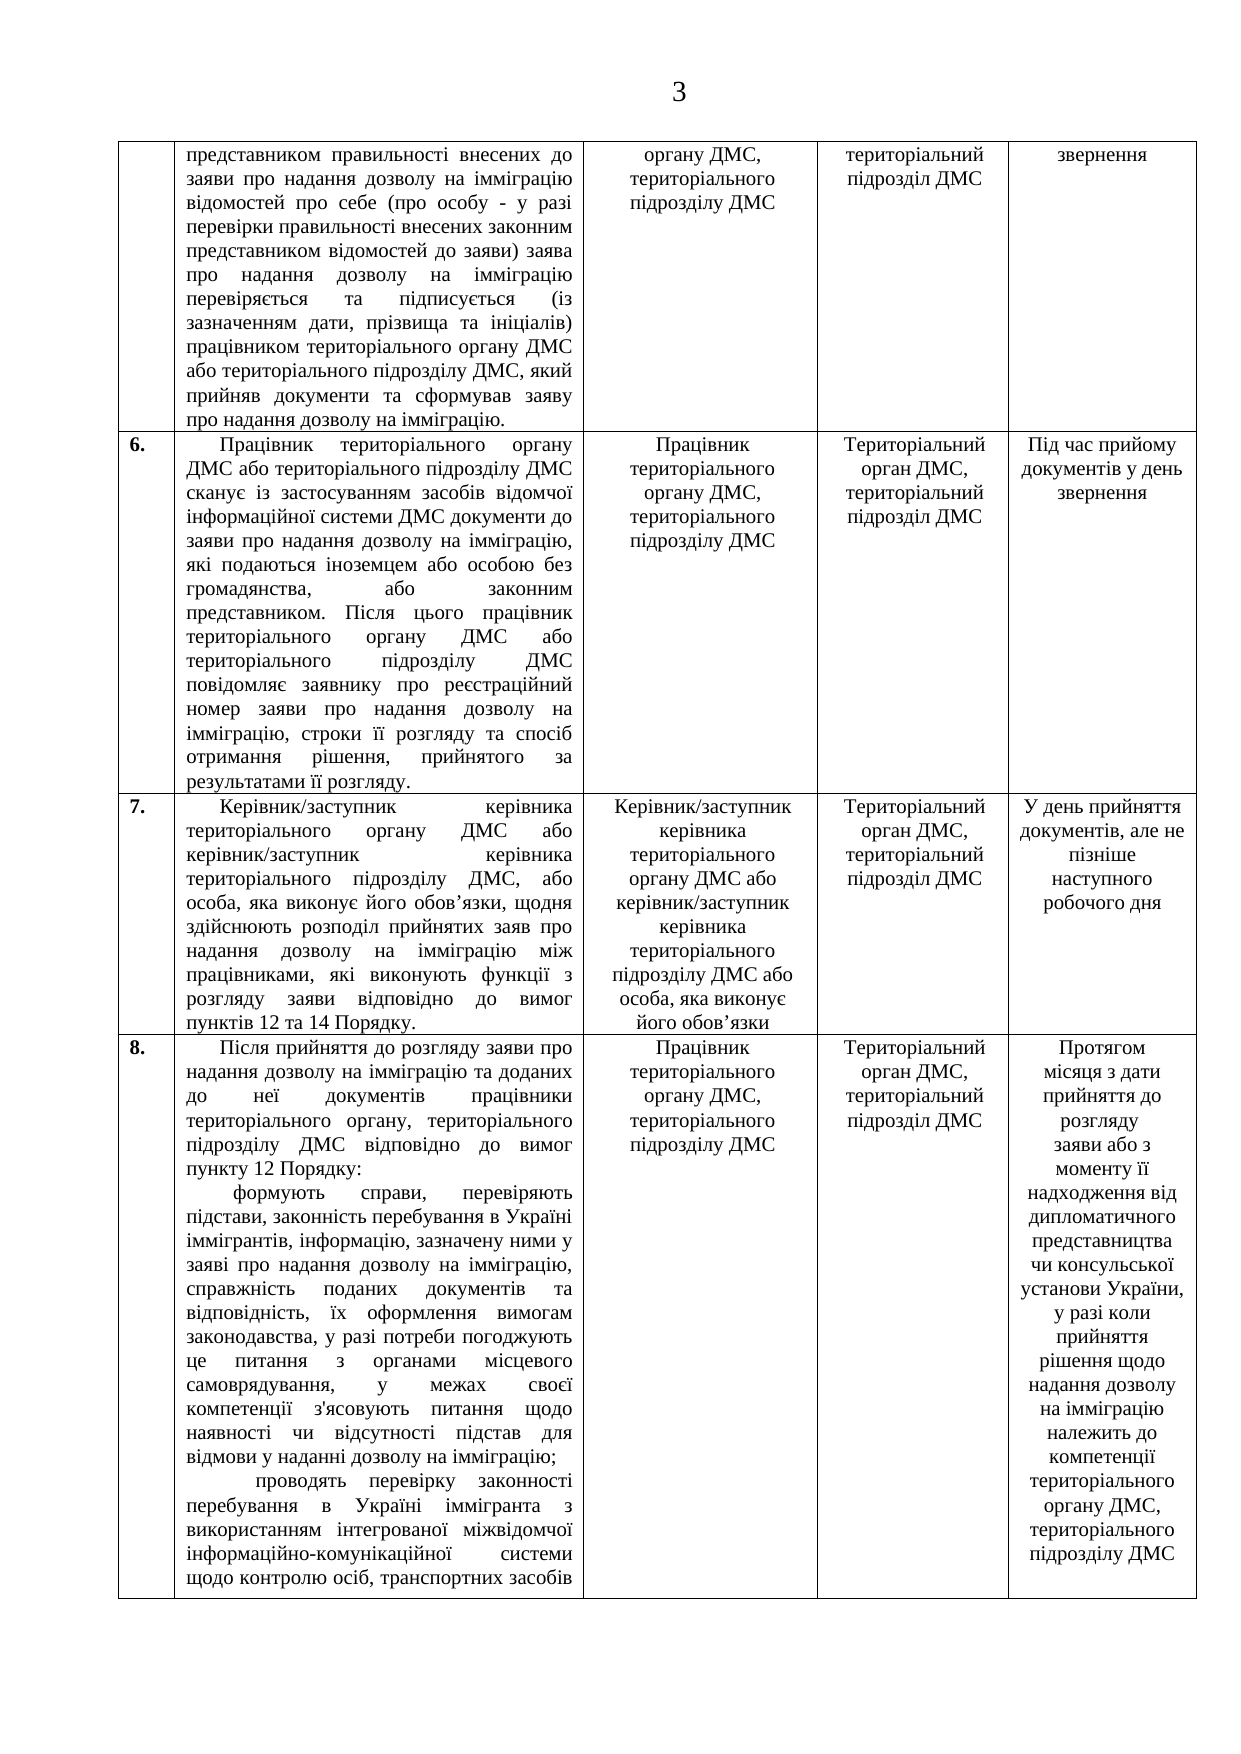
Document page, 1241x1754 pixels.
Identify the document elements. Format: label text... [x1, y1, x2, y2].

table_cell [1009, 142, 1196, 431]
table_cell 8. [119, 1035, 174, 1598]
table_cell 6. [119, 432, 174, 793]
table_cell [1009, 1035, 1196, 1598]
table_cell Працівник територіального органу ДМС, територіального підрозділу ДМС [584, 432, 817, 793]
table_cell Територіальний орган ДМС, територіальний підрозділ ДМС [818, 794, 1008, 1034]
table_cell 7. [119, 794, 174, 1034]
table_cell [584, 142, 817, 431]
table_cell 5. [119, 142, 174, 431]
table_cell Територіальний орган ДМС, територіальний підрозділ ДМС [818, 432, 1008, 793]
table_cell Під час прийому документів у день звернення [1009, 432, 1196, 793]
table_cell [818, 142, 1008, 431]
table_cell У день прийняття документів, але не пізніше наступного робочого дня [1009, 794, 1196, 1034]
table_cell Працівник територіального органу ДМС або територіального підрозділу ДМС сканує із застосуванням засобів відомчої інформаційної системи ДМС документи до заяви про надання дозволу на імміграцію, які подаються іноземцем або особою без громадянства, або законним представником. Після цього працівник територіального органу ДМС або територіального підрозділу ДМС повідомляє заявнику про реєстраційний номер заяви про надання дозволу на імміграцію, строки її розгляду та спосіб отримання рішення, прийнятого за результатами її розгляду. [175, 432, 583, 793]
table_cell Керівник/заступник керівника територіального органу ДМС або керівник/заступник керівника територіального підрозділу ДМС, або особа, яка виконує його обов’язки, щодня здійснюють розподіл прийнятих заяв про надання дозволу на імміграцію між працівниками, які виконують функції з розгляду заяви відповідно до вимог пунктів 12 та 14 Порядку. [416, 794, 583, 1034]
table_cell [584, 1035, 817, 1598]
table_cell Керівник/заступник керівника територіального органу ДМС або керівник/заступник керівника територіального підрозділу ДМС або особа, яка виконує його обов’язки [584, 794, 817, 1034]
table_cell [818, 1035, 1008, 1598]
